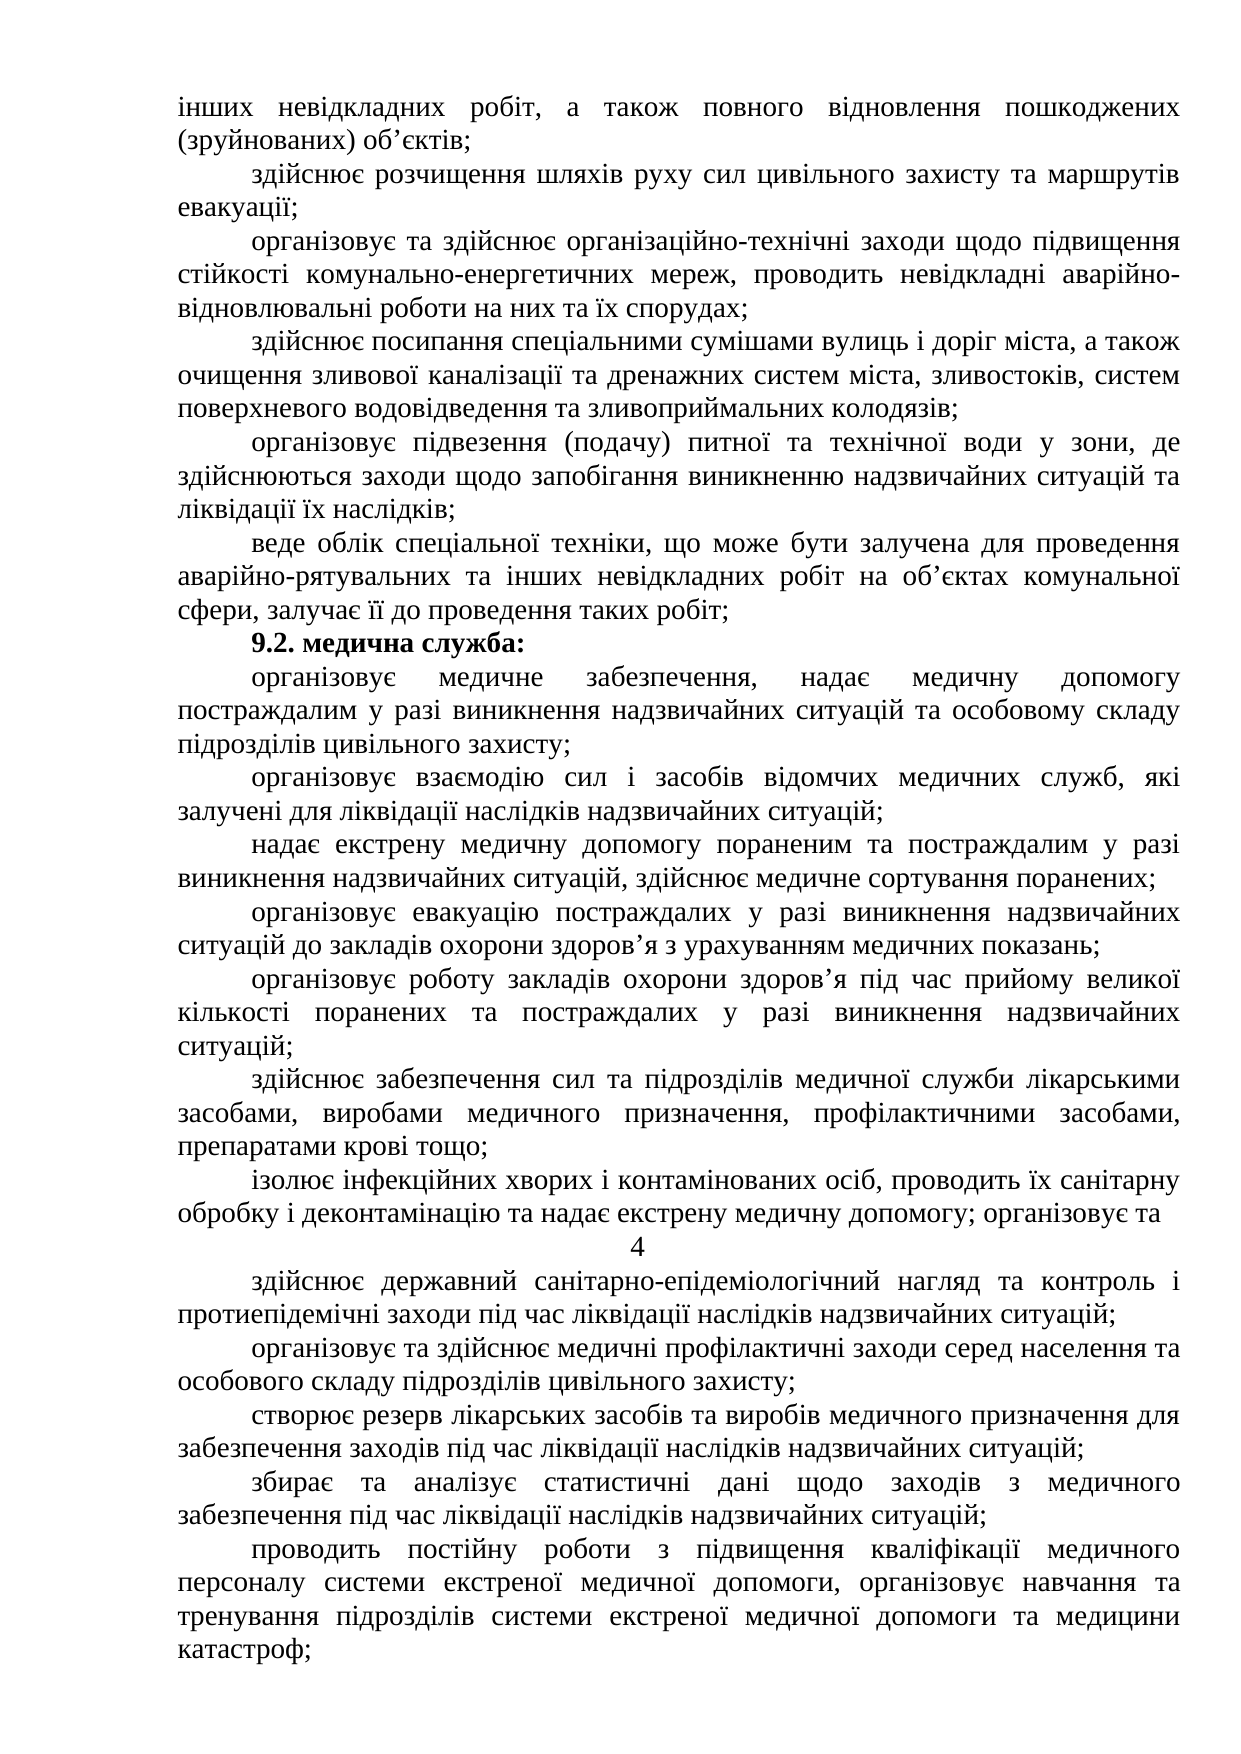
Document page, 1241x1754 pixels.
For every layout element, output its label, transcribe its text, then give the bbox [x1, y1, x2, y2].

text проводить постійну роботи з підвищення кваліфікації медичного персоналу системи екстреної медичної допомоги, організовує навчання та тренування підрозділів системи екстреної медичної допомоги та медицини катастроф; [177, 1531, 1181, 1665]
text організовує та здійснює організаційно-технічні заходи щодо підвищення стійкості комунально-енергетичних мереж, проводить невідкладні аварійно-відновлювальні роботи на них та їх спорудах; [177, 223, 1181, 323]
text здійснює розчищення шляхів руху сил цивільного захисту та маршрутів евакуації; [177, 156, 1181, 223]
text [177, 89, 1181, 156]
text організовує евакуацію постраждалих у разі виникнення надзвичайних ситуацій до закладів охорони здоров’я з урахуванням медичних показань; [177, 894, 1181, 961]
text ізолює інфекційних хворих і контамінованих осіб, проводить їх санітарну обробку і деконтамінацію та надає екстрену медичну допомогу; організовує та [177, 1162, 1181, 1229]
text веде облік спеціальної техніки, що може бути залучена для проведення аварійно-рятувальних та інших невідкладних робіт на об’єктах комунальної сфери, залучає її до проведення таких робіт; [177, 525, 1181, 625]
text здійснює посипання спеціальними сумішами вулиць і доріг міста, а також очищення зливової каналізації та дренажних систем міста, зливостоків, систем поверхневого водовідведення та зливоприймальних колодязів; [177, 323, 1181, 424]
text організовує та здійснює медичні профілактичні заходи серед населення та особового складу підрозділів цивільного захисту; [177, 1330, 1181, 1397]
text 9.2. медична служба: [177, 625, 1181, 659]
text 4 [177, 1229, 1181, 1263]
text надає екстрену медичну допомогу пораненим та постраждалим у разі виникнення надзвичайних ситуацій, здійснює медичне сортування поранених; [177, 827, 1181, 894]
text збирає та аналізує статистичні дані щодо заходів з медичного забезпечення під час ліквідації наслідків надзвичайних ситуацій; [177, 1464, 1181, 1531]
text здійснює державний санітарно-епідеміологічний нагляд та контроль і протиепідемічні заходи під час ліквідації наслідків надзвичайних ситуацій; [177, 1263, 1181, 1330]
text організовує взаємодію сил і засобів відомчих медичних служб, які залучені для ліквідації наслідків надзвичайних ситуацій; [177, 759, 1181, 827]
text створює резерв лікарських засобів та виробів медичного призначення для забезпечення заходів під час ліквідації наслідків надзвичайних ситуацій; [177, 1397, 1181, 1464]
text організовує підвезення (подачу) питної та технічної води у зони, де здійснюються заходи щодо запобігання виникненню надзвичайних ситуацій та ліквідації їх наслідків; [177, 424, 1181, 525]
text організовує медичне забезпечення, надає медичну допомогу постраждалим у разі виникнення надзвичайних ситуацій та особовому складу підрозділів цивільного захисту; [177, 659, 1181, 759]
text організовує роботу закладів охорони здоров’я під час прийому великої кількості поранених та постраждалих у разі виникнення надзвичайних ситуацій; [177, 961, 1181, 1061]
text здійснює забезпечення сил та підрозділів медичної служби лікарськими засобами, виробами медичного призначення, профілактичними засобами, препаратами крові тощо; [177, 1061, 1181, 1162]
